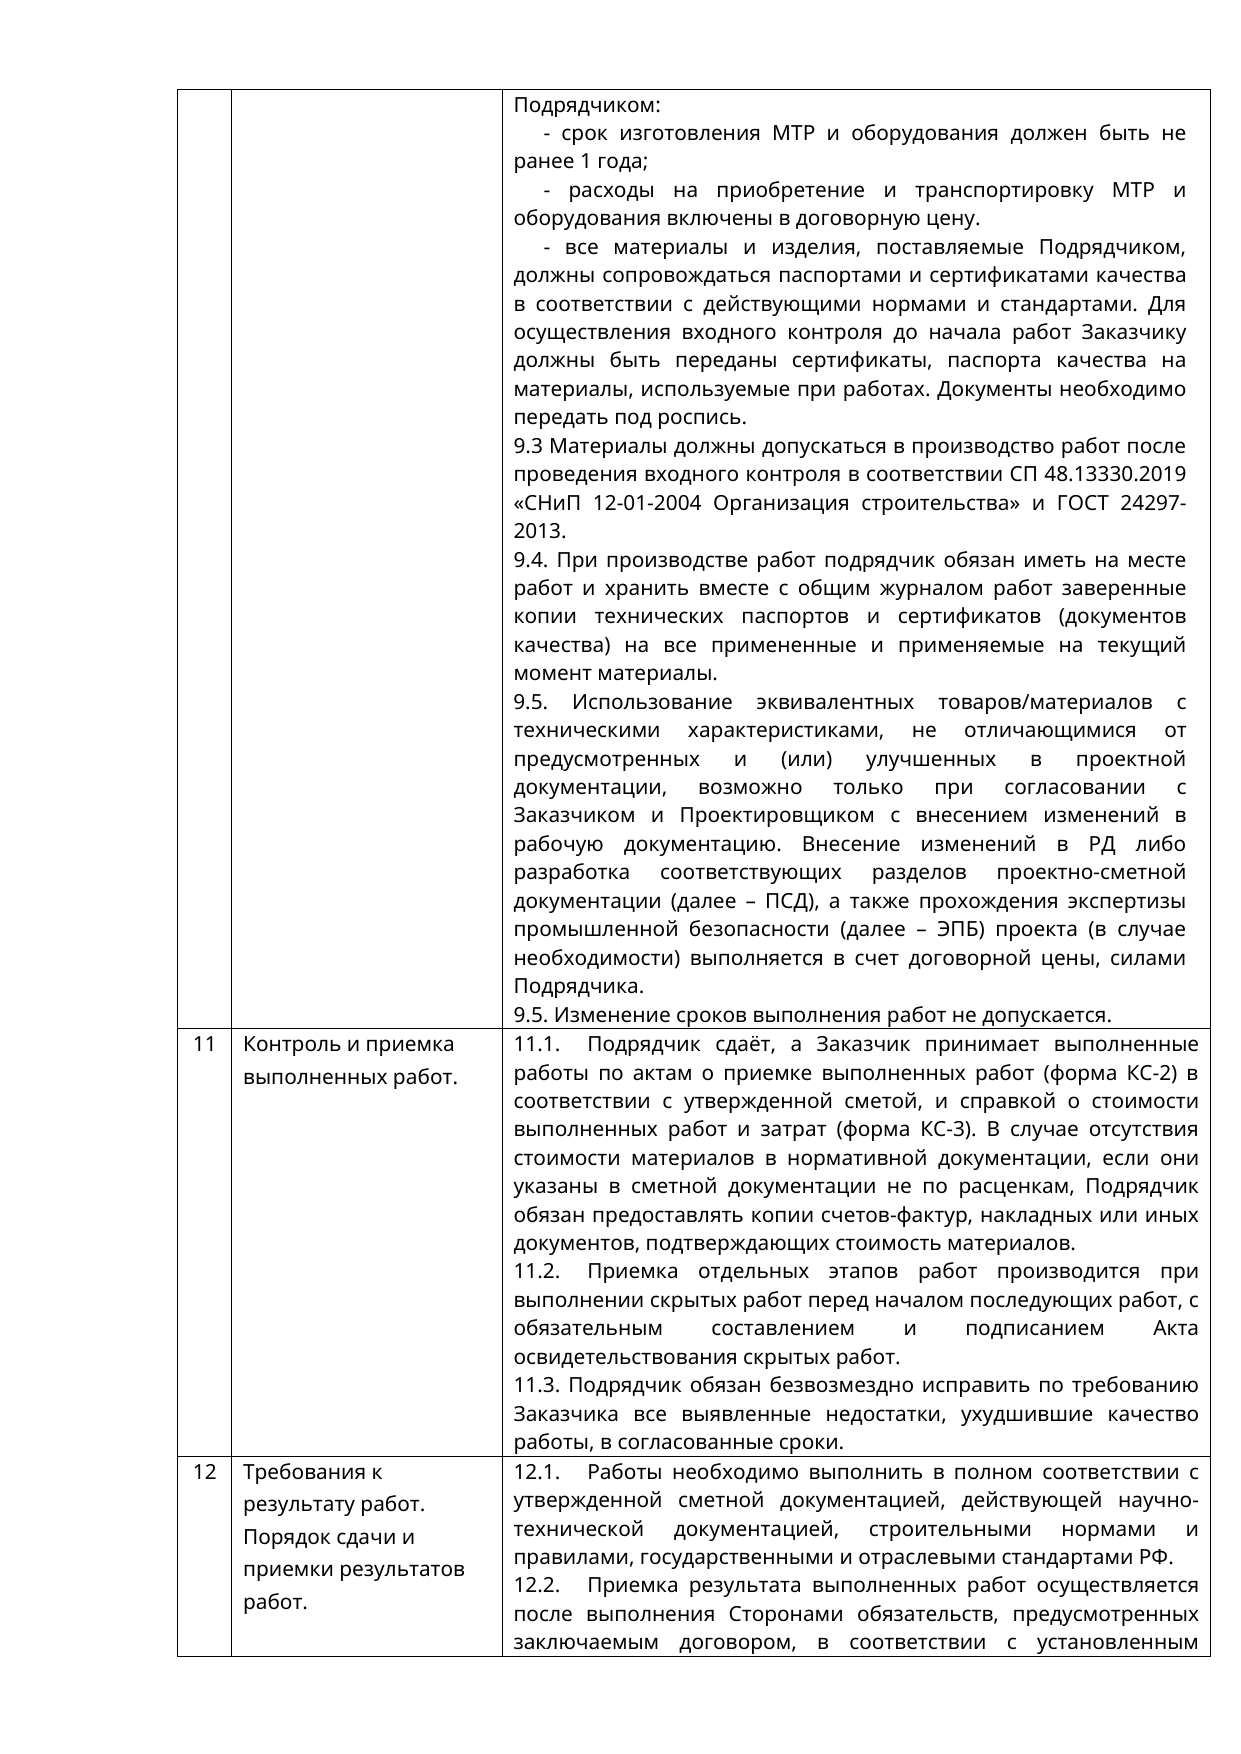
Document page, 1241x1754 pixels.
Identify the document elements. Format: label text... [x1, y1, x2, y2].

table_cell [232, 1457, 502, 1656]
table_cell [503, 1457, 1210, 1656]
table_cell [503, 90, 1210, 1028]
table_cell 12 [178, 1457, 231, 1656]
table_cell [232, 90, 502, 1028]
table_cell 11.1. Подрядчик сдаёт, а Заказчик принимает выполненные работы по актам о приемке выполненных работ (форма КС-2) в соответствии с утвержденной сметой, и справкой о стоимости выполненных работ и затрат (форма КС-3). В случае отсутствия стоимости материалов в нормативной документации, если они указаны в сметной документации не по расценкам, Подрядчик обязан предоставлять копии счетов-фактур, накладных или иных документов, подтверждающих стоимость материалов. 11.2. Приемка отдельных этапов работ производится при выполнении скрытых работ перед началом последующих работ, с обязательным составлением и подписанием Акта освидетельствования скрытых работ. 11.3. Подрядчик обязан безвозмездно исправить по требованию Заказчика все выявленные недостатки, ухудшившие качество работы, в согласованные сроки. [503, 1029, 1210, 1456]
table_cell 9 [178, 90, 231, 1028]
table_cell 11 [178, 1029, 231, 1456]
table_cell Контроль и приемка выполненных работ. [232, 1029, 502, 1456]
